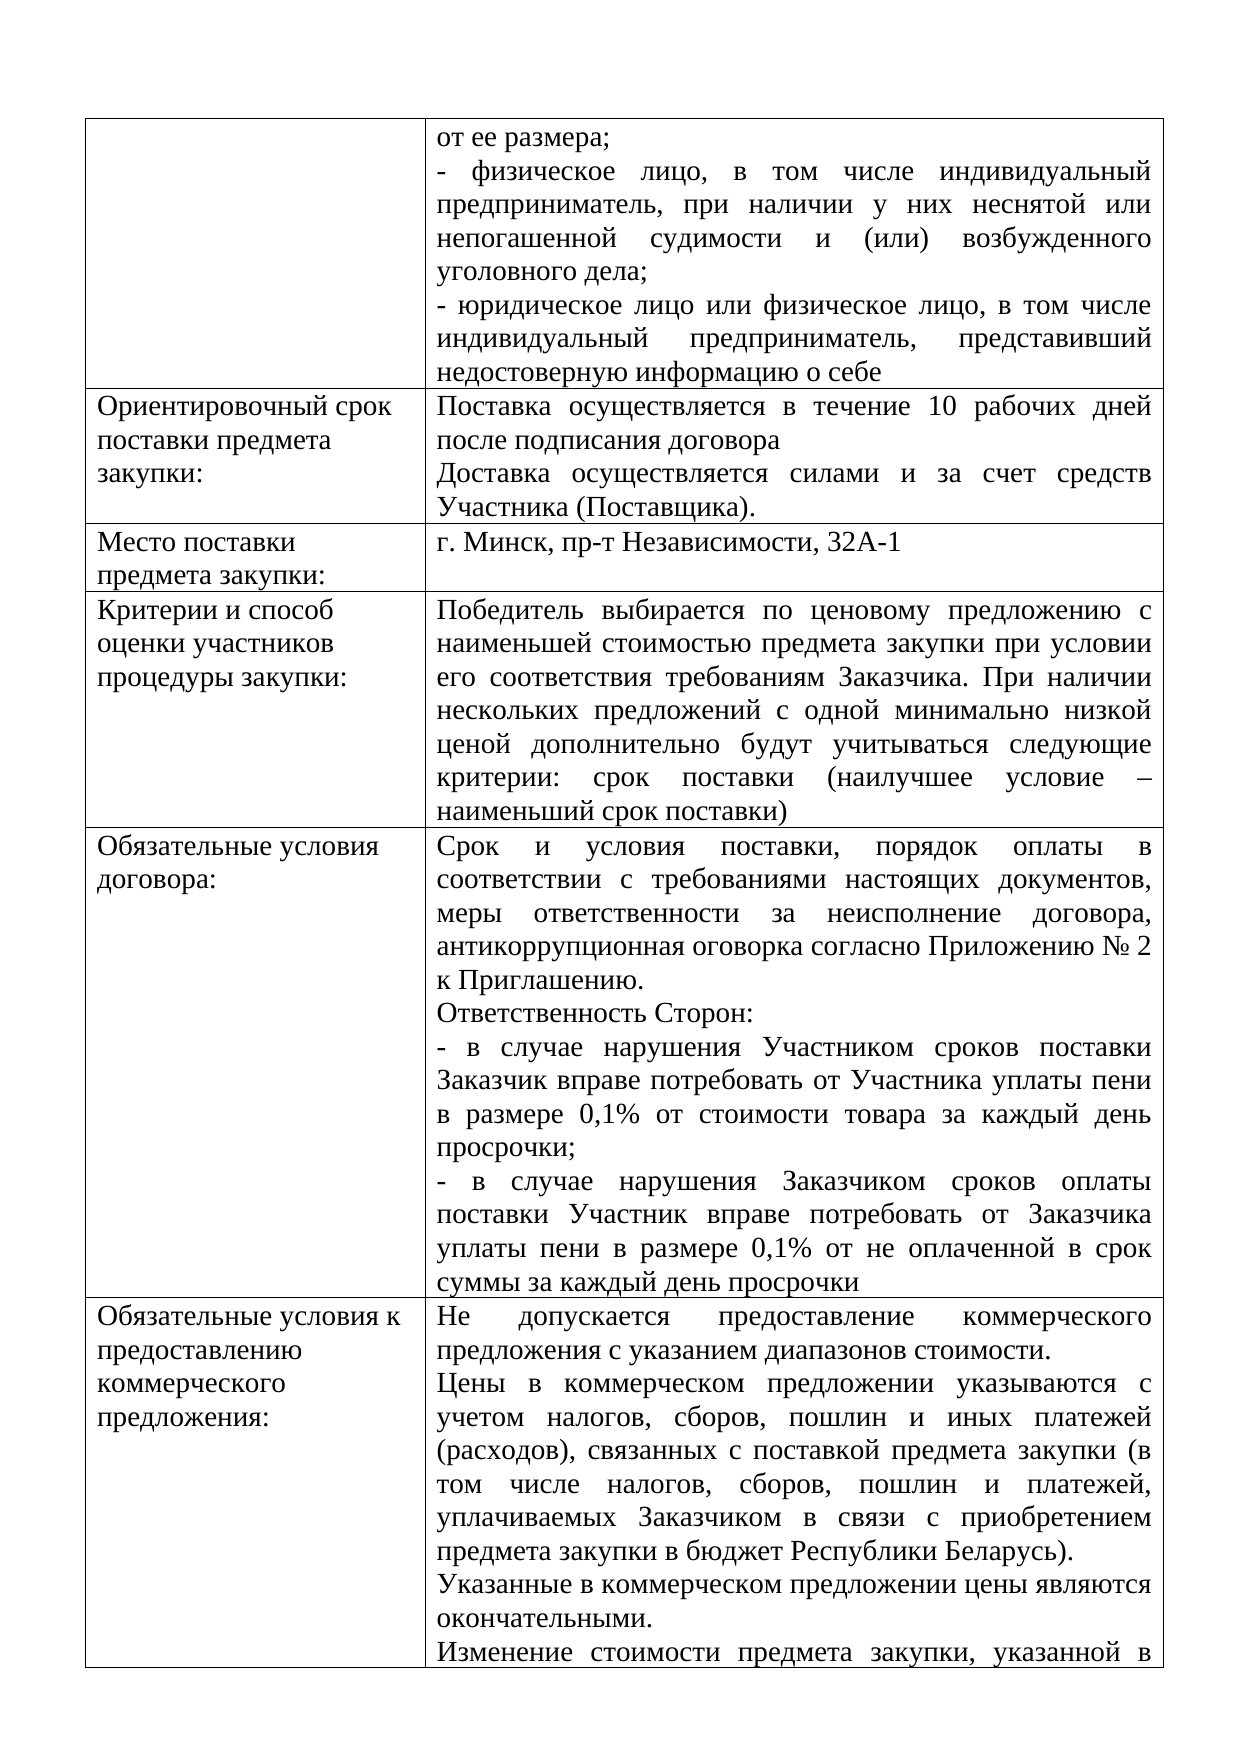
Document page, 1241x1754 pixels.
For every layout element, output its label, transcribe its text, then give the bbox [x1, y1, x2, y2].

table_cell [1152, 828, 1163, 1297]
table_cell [86, 119, 425, 387]
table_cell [86, 1298, 425, 1667]
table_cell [426, 1298, 1163, 1667]
table_cell Ориентировочный срок поставки предмета закупки: [86, 389, 425, 523]
table_cell г. Минск, пр-т Независимости, 32А-1 [426, 524, 1163, 591]
table_cell Критерии и способ оценки участников процедуры закупки: [86, 592, 425, 827]
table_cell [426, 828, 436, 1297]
table_cell Обязательные условия договора: [86, 828, 425, 1297]
table_cell Победитель выбирается по ценовому предложению с наименьшей стоимостью предмета закупки при условии его соответствия требованиям Заказчика. При наличии нескольких предложений с одной минимально низкой ценой дополнительно будут учитываться следующие критерии: срок поставки (наилучшее условие – наименьший срок поставки) [426, 592, 1163, 827]
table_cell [426, 119, 1163, 387]
table_cell Место поставки предмета закупки: [86, 524, 425, 591]
table_cell Поставка осуществляется в течение 10 рабочих дней после подписания договора Доставка осуществляется силами и за счет средств Участника (Поставщика). [426, 389, 1163, 523]
